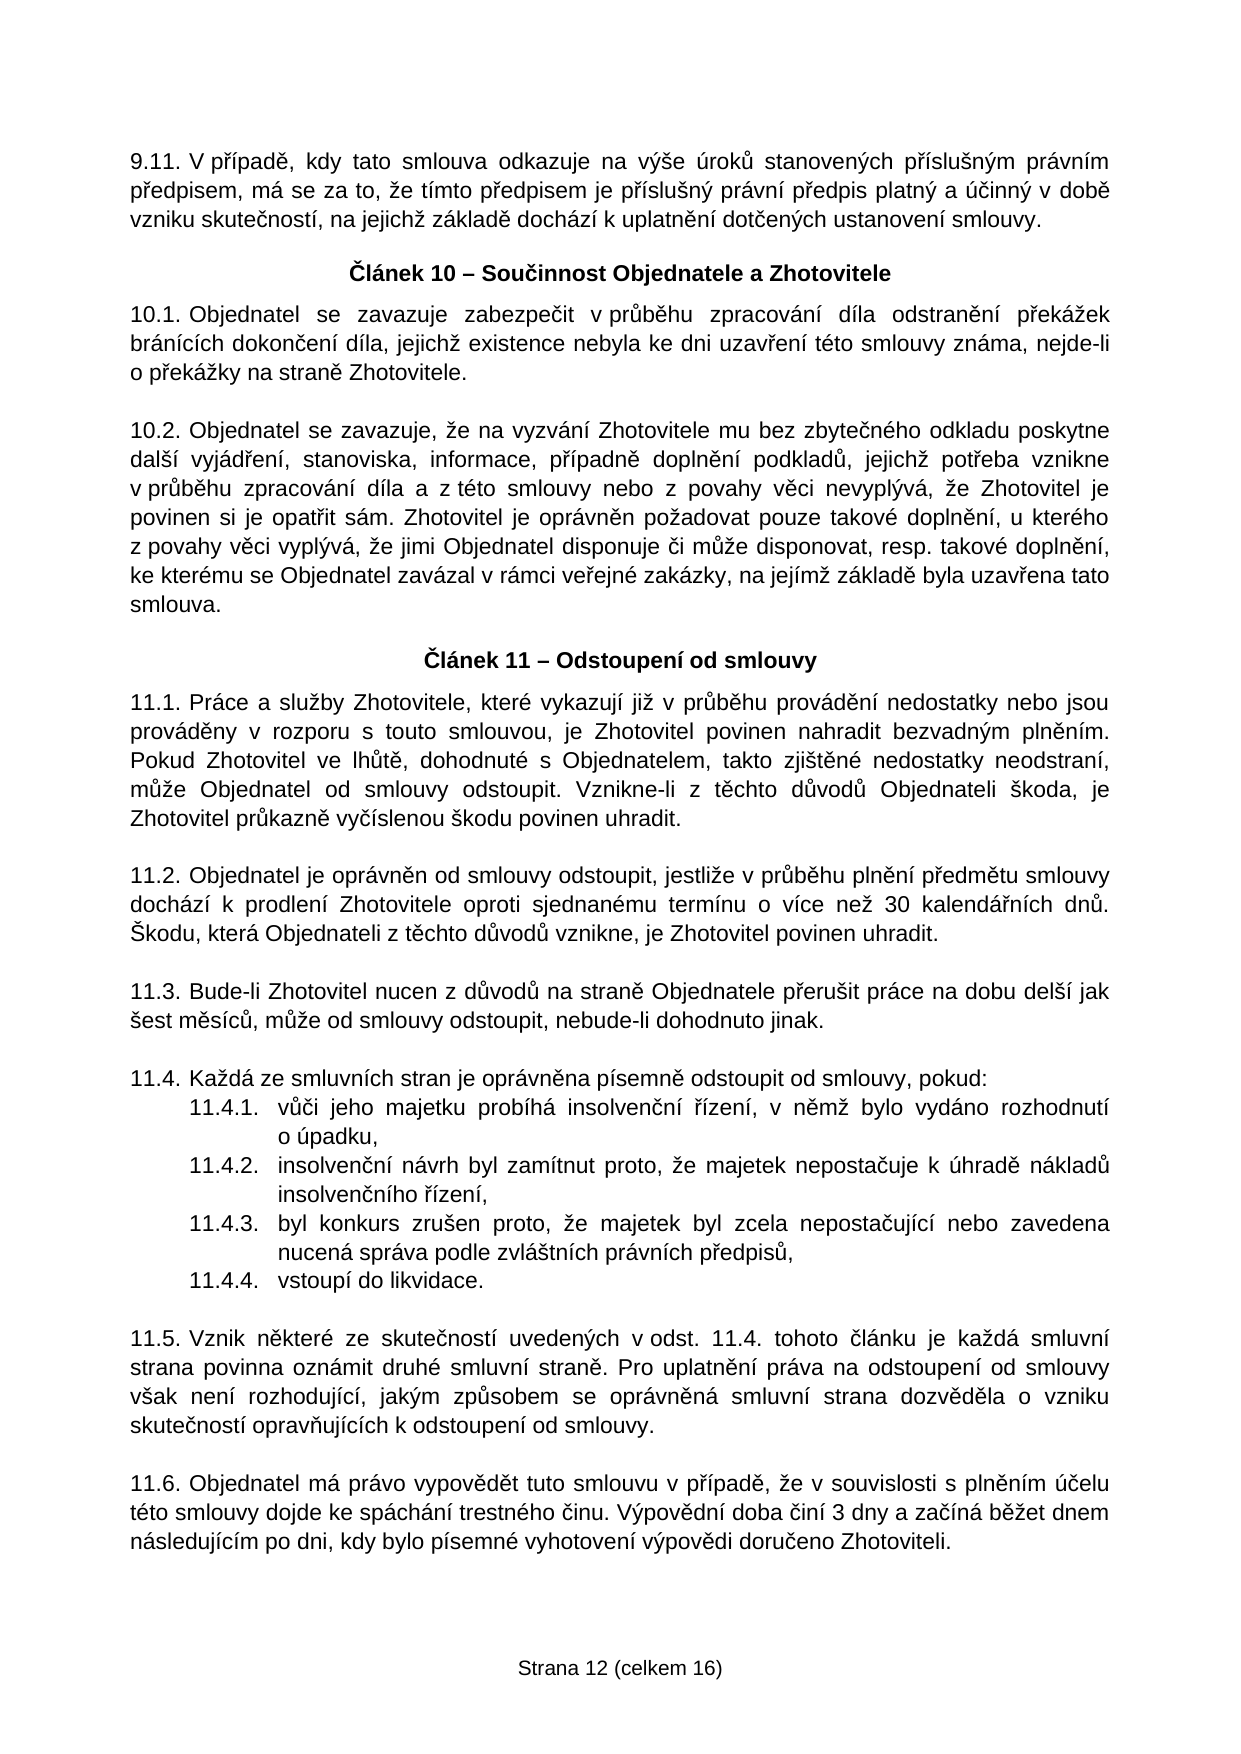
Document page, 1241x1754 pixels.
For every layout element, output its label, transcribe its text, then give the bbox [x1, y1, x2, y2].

text Článek 10 – Součinnost Objednatele a Zhotovitele [130, 259, 1110, 286]
list V případě, kdy tato smlouva odkazuje na výše úroků stanovených příslušným právním předpisem, má se za to, že tímto předpisem je příslušný právní předpis platný a účinný v době vzniku skutečností, na jejichž základě dochází k uplatnění dotčených ustanovení smlouvy. [130, 148, 1110, 232]
list Objednatel má právo vypovědět tuto smlouvu v případě, že v souvislosti s plněním účelu této smlouvy dojde ke spáchání trestného činu. Výpovědní doba činí 3 dny a začíná běžet dnem následujícím po dni, kdy bylo písemné vyhotovení výpovědi doručeno Zhotoviteli. [130, 1470, 1110, 1554]
list Vznik některé ze skutečností uvedených v odst. 11.4. tohoto článku je každá smluvní strana povinna oznámit druhé smluvní straně. Pro uplatnění práva na odstoupení od smlouvy však není rozhodující, jakým způsobem se oprávněná smluvní strana dozvěděla o vzniku skutečností opravňujících k odstoupení od smlouvy. [130, 1325, 1110, 1438]
list vůči jeho majetku probíhá insolvenční řízení, v němž bylo vydáno rozhodnutí o úpadku, [189, 1094, 1110, 1149]
list Práce a služby Zhotovitele, které vykazují již v průběhu provádění nedostatky nebo jsou prováděny v rozporu s touto smlouvou, je Zhotovitel povinen nahradit bezvadným plněním. Pokud Zhotovitel ve lhůtě, dohodnuté s Objednatelem, takto zjištěné nedostatky neodstraní, může Objednatel od smlouvy odstoupit. Vznikne-li z těchto důvodů Objednateli škoda, je Zhotovitel průkazně vyčíslenou škodu povinen uhradit. [130, 689, 1110, 831]
text Článek 11 – Odstoupení od smlouvy [130, 647, 1110, 673]
list byl konkurs zrušen proto, že majetek byl zcela nepostačující nebo zavedena nucená správa podle zvláštních právních předpisů, [189, 1209, 1110, 1265]
list Objednatel je oprávněn od smlouvy odstoupit, jestliže v průběhu plnění předmětu smlouvy dochází k prodlení Zhotovitele oproti sjednanému termínu o více než 30 kalendářních dnů. Škodu, která Objednateli z těchto důvodů vznikne, je Zhotovitel povinen uhradit. [130, 862, 1110, 947]
list vstoupí do likvidace. [189, 1267, 1110, 1294]
list insolvenční návrh byl zamítnut proto, že majetek nepostačuje k úhradě nákladů insolvenčního řízení, [189, 1152, 1110, 1207]
list Každá ze smluvních stran je oprávněna písemně odstoupit od smlouvy, pokud: [130, 1065, 1110, 1091]
list Objednatel se zavazuje zabezpečit v průběhu zpracování díla odstranění překážek bránících dokončení díla, jejichž existence nebyla ke dni uzavření této smlouvy známa, nejde-li o překážky na straně Zhotovitele. [130, 301, 1110, 385]
list Objednatel se zavazuje, že na vyzvání Zhotovitele mu bez zbytečného odkladu poskytne další vyjádření, stanoviska, informace, případně doplnění podkladů, jejichž potřeba vznikne v průběhu zpracování díla a z této smlouvy nebo z povahy věci nevyplývá, že Zhotovitel je povinen si je opatřit sám. Zhotovitel je oprávněn požadovat pouze takové doplnění, u kterého z povahy věci vyplývá, že jimi Objednatel disponuje či může disponovat, resp. takové doplnění, ke kterému se Objednatel zavázal v rámci veřejné zakázky, na jejímž základě byla uzavřena tato smlouva. [130, 417, 1110, 617]
list Bude-li Zhotovitel nucen z důvodů na straně Objednatele přerušit práce na dobu delší jak šest měsíců, může od smlouvy odstoupit, nebude-li dohodnuto jinak. [130, 978, 1110, 1033]
